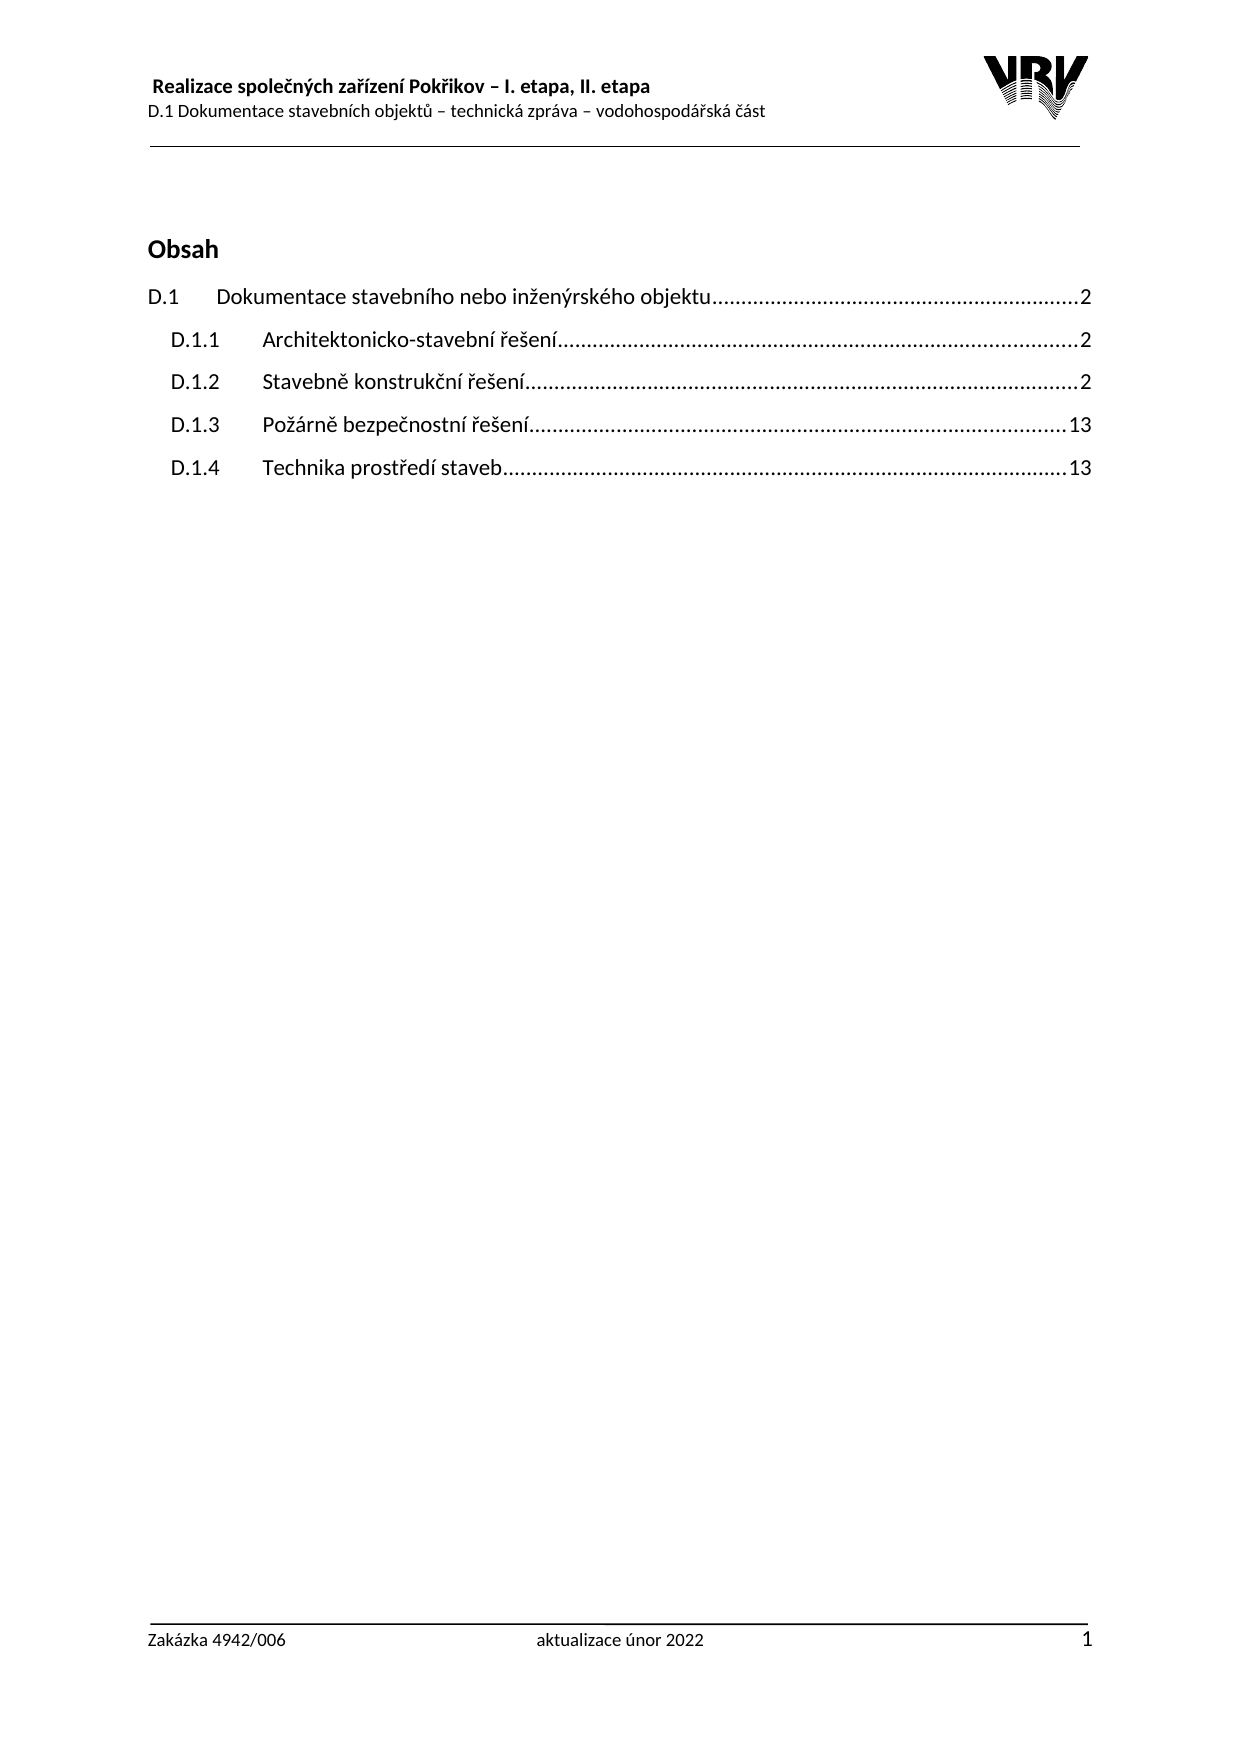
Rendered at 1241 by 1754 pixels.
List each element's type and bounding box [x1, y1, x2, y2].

picture [983, 56, 1089, 120]
